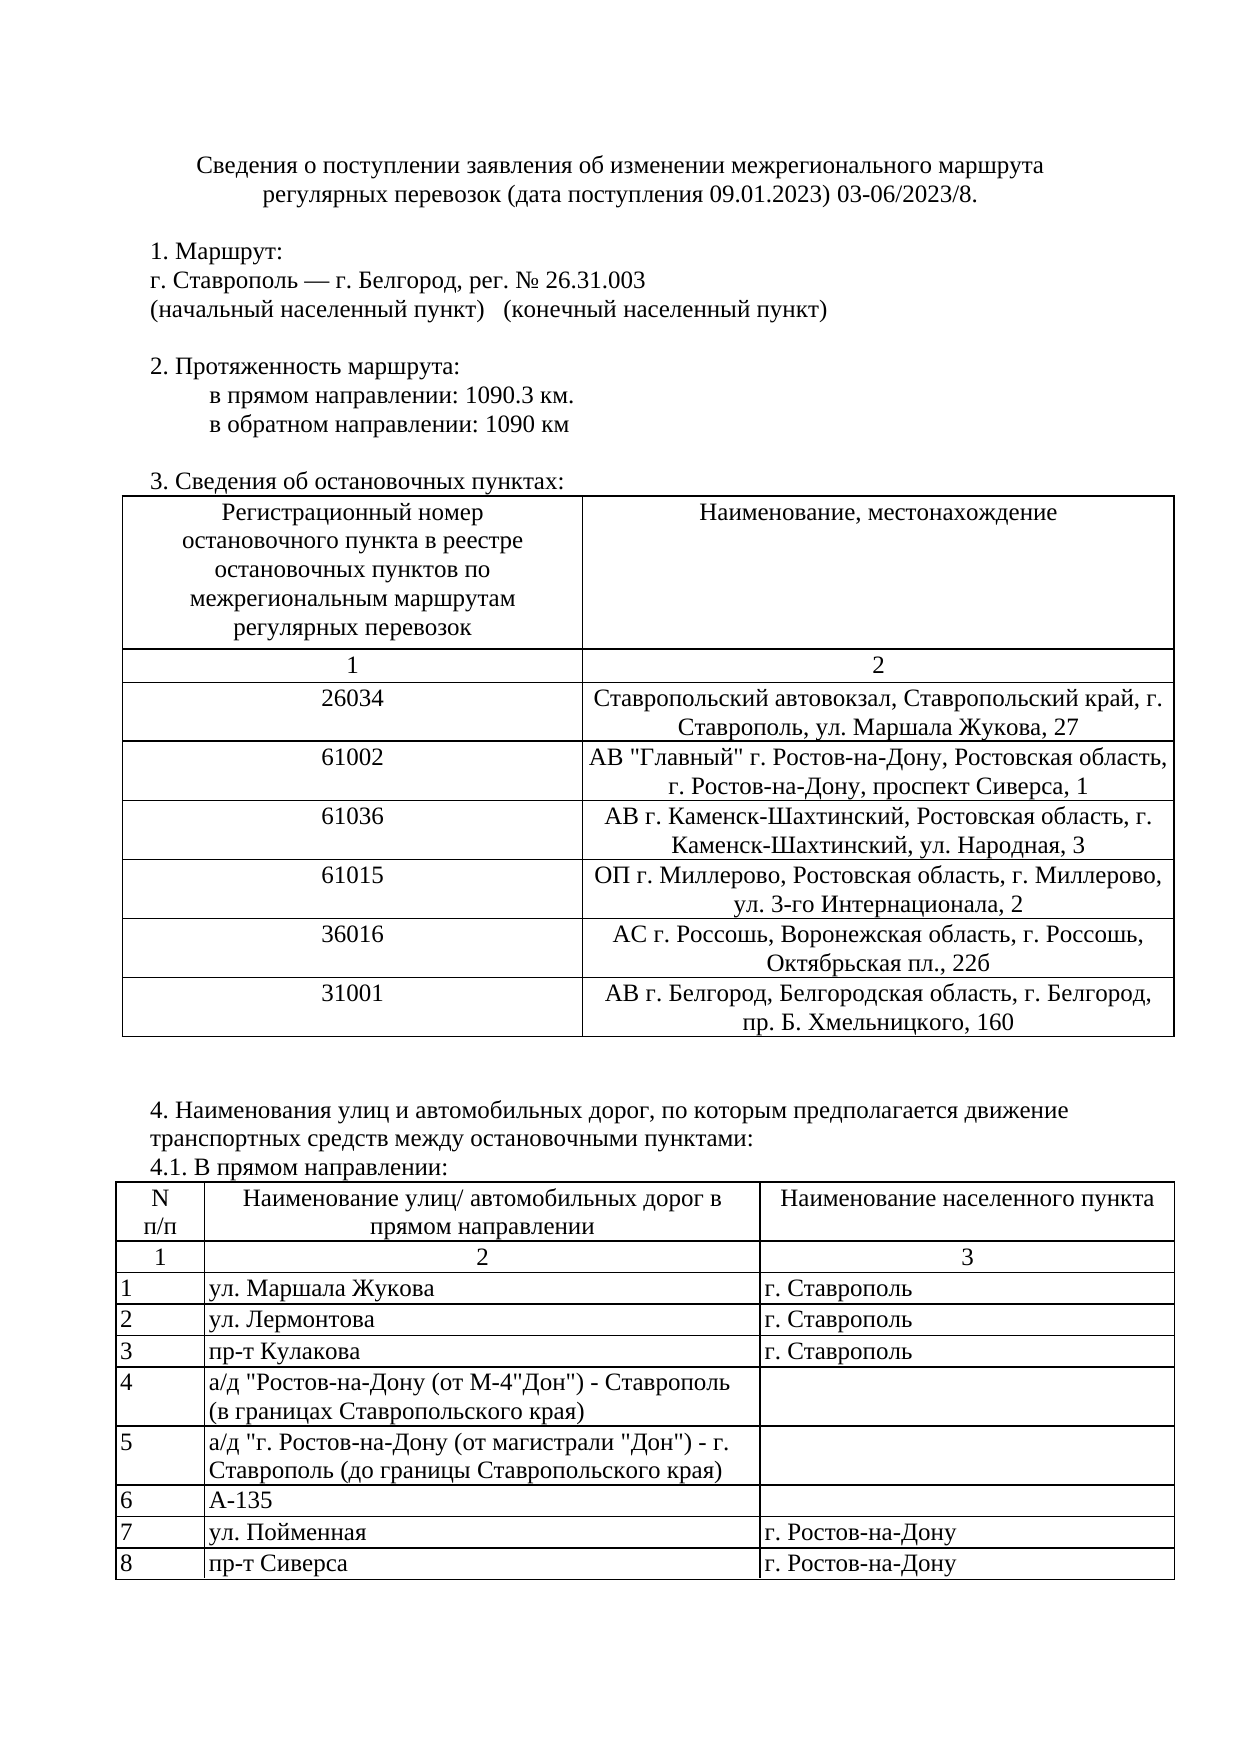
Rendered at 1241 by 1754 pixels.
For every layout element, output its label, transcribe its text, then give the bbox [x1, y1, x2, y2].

table_cell пр-т Сиверса [205, 1549, 759, 1578]
table_cell 1 [117, 1242, 204, 1272]
text в прямом направлении: 1090.3 км. [150, 380, 1090, 409]
text 3. Сведения об остановочных пунктах: [150, 466, 1090, 495]
table_cell г. Ставрополь [761, 1305, 1174, 1334]
table_cell [761, 1486, 1174, 1516]
text Сведения о поступлении заявления об изменении межрегионального маршрута регулярных перевозок (дата поступления 09.01.2023) 03-06/2023/8. [150, 150, 1090, 207]
table_cell Ставропольский автовокзал, Ставропольский край, г. Ставрополь, ул. Маршала Жукова, 27 [583, 683, 1173, 740]
table_cell 8 [117, 1549, 204, 1578]
table_cell [761, 1427, 1174, 1484]
table_cell АВ г. Белгород, Белгородская область, г. Белгород, пр. Б. Хмельницкого, 160 [583, 978, 1173, 1036]
table_cell 36016 [123, 919, 582, 977]
table_cell ул. Пойменная [205, 1517, 759, 1547]
table_cell 3 [117, 1336, 204, 1366]
table_cell А-135 [205, 1486, 759, 1516]
table_cell г. Ростов-на-Дону [761, 1549, 1174, 1578]
table_header Регистрационный номер остановочного пункта в реестре остановочных пунктов по межрегиональным маршрутам регулярных перевозок [123, 497, 582, 648]
table_header Наименование населенного пункта [761, 1183, 1174, 1240]
table_cell 3 [761, 1242, 1174, 1272]
text 4.1. В прямом направлении: [150, 1152, 1090, 1181]
table_cell [761, 1368, 1174, 1425]
table_cell г. Ростов-на-Дону [761, 1517, 1174, 1547]
table_cell 5 [117, 1427, 204, 1484]
table_header Наименование улиц/ автомобильных дорог в прямом направлении [205, 1183, 759, 1240]
table_header Наименование, местонахождение [583, 497, 1173, 648]
text г. Ставрополь — г. Белгород, рег. № 26.31.003 [150, 265, 1090, 294]
table_cell 4 [117, 1368, 204, 1425]
table_cell 1 [123, 650, 582, 681]
table_cell ул. Лермонтова [205, 1305, 759, 1334]
table_cell 2 [117, 1305, 204, 1334]
text 4. Наименования улиц и автомобильных дорог, по которым предполагается движение транспортных средств между остановочными пунктами: [150, 1095, 1090, 1152]
table_cell 1 [117, 1273, 204, 1303]
text 2. Протяженность маршрута: [150, 351, 1090, 380]
table_cell а/д "Ростов-на-Дону (от М-4"Дон") - Ставрополь (в границах Ставропольского края) [205, 1368, 759, 1425]
text 1. Маршрут: [150, 236, 1090, 265]
table_cell АС г. Россошь, Воронежская область, г. Россошь, Октябрьская пл., 22б [583, 919, 1173, 977]
table_cell г. Ставрополь [761, 1336, 1174, 1366]
table_cell 2 [205, 1242, 759, 1272]
table_cell пр-т Кулакова [205, 1336, 759, 1366]
table_cell а/д "г. Ростов-на-Дону (от магистрали "Дон") - г. Ставрополь (до границы Ставропольского края) [205, 1427, 759, 1484]
table_header N п/п [117, 1183, 204, 1240]
table_cell АВ г. Каменск-Шахтинский, Ростовская область, г. Каменск-Шахтинский, ул. Народная, 3 [583, 801, 1173, 858]
table_cell АВ "Главный" г. Ростов-на-Дону, Ростовская область, г. Ростов-на-Дону, проспект Сиверса, 1 [583, 742, 1173, 799]
table_cell 2 [583, 650, 1173, 681]
table_cell 26034 [123, 683, 582, 740]
table_cell 6 [117, 1486, 204, 1516]
text (начальный населенный пункт) (конечный населенный пункт) [150, 294, 1090, 322]
table_cell ул. Маршала Жукова [205, 1273, 759, 1303]
table_cell г. Ставрополь [761, 1273, 1174, 1303]
table_cell 31001 [123, 978, 582, 1036]
table_cell 61002 [123, 742, 582, 799]
table_cell 7 [117, 1517, 204, 1547]
table_cell 61036 [123, 801, 582, 858]
table_cell 61015 [123, 860, 582, 918]
text в обратном направлении: 1090 км [150, 409, 1090, 437]
table_cell ОП г. Миллерово, Ростовская область, г. Миллерово, ул. 3-го Интернационала, 2 [583, 860, 1173, 918]
